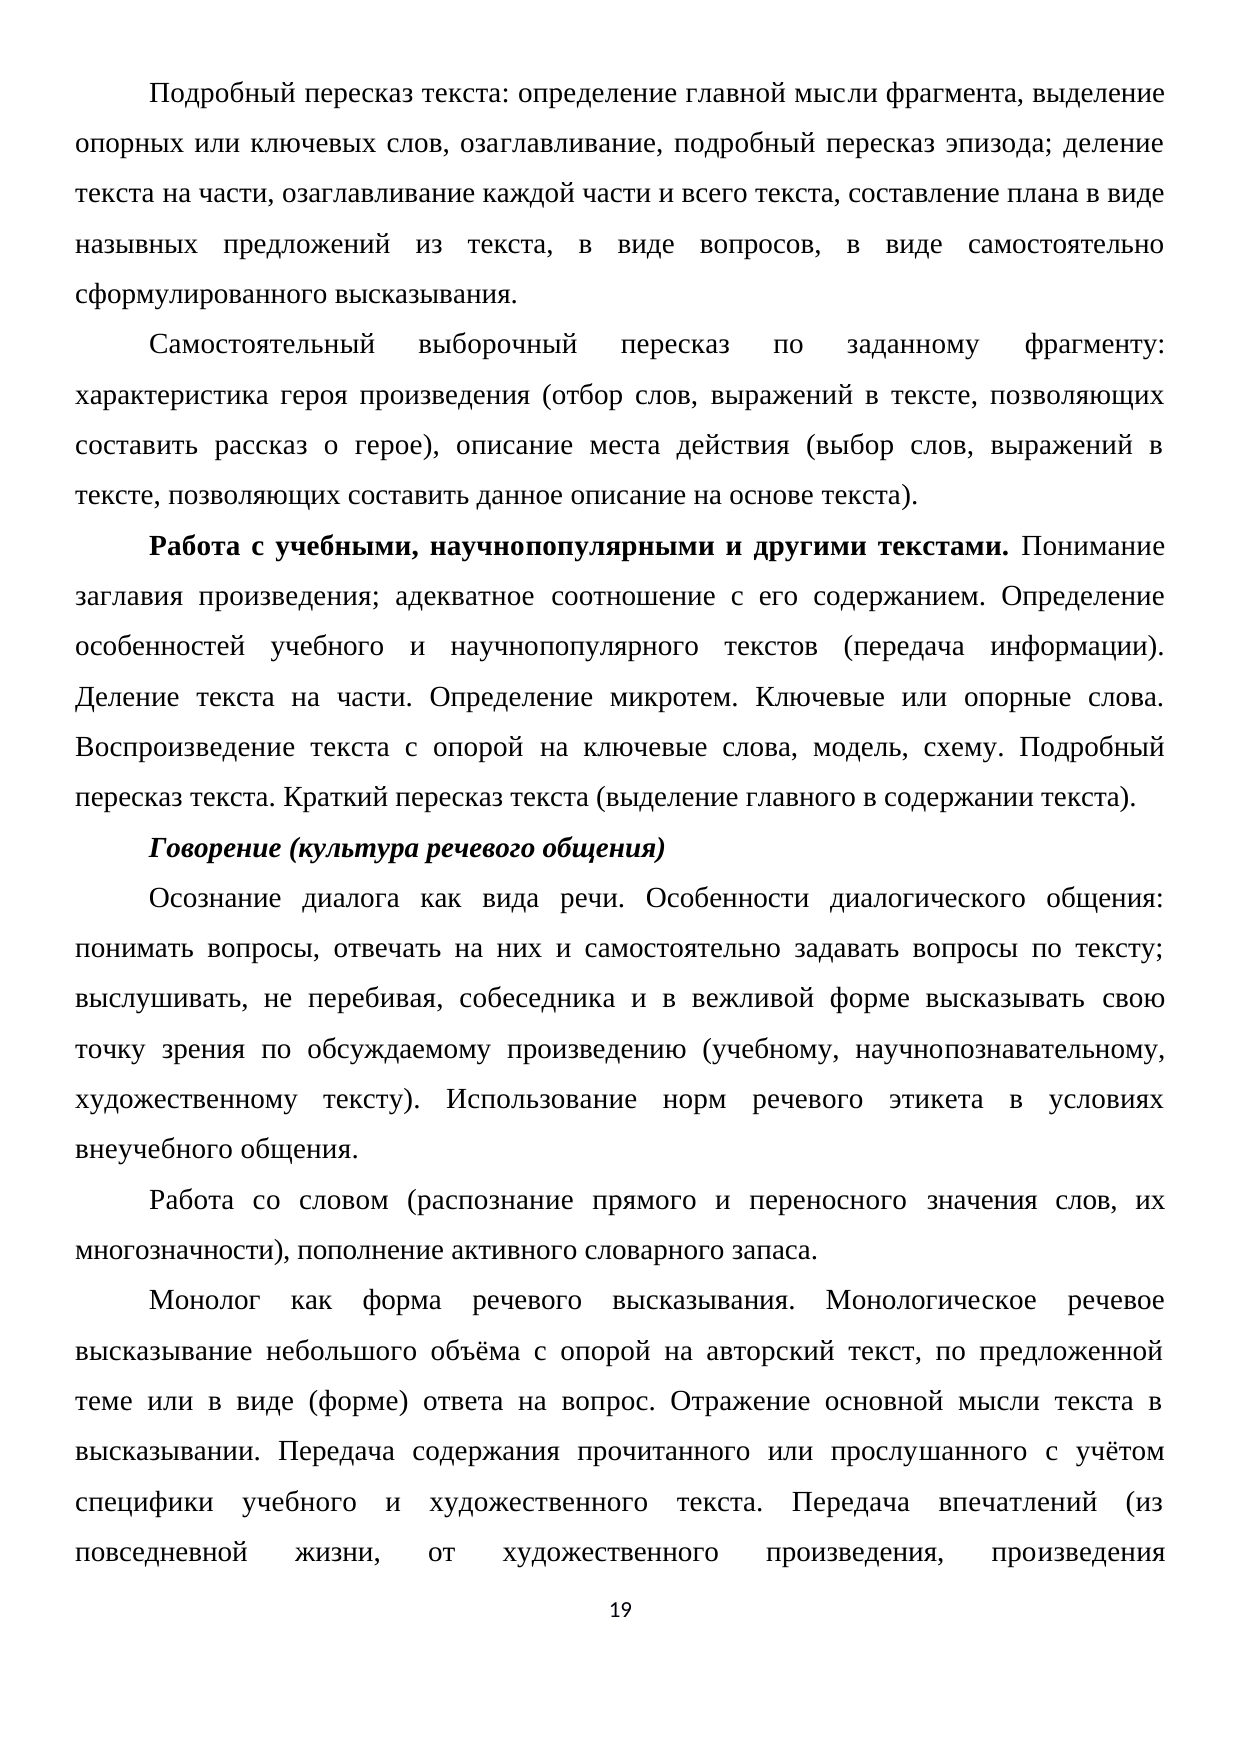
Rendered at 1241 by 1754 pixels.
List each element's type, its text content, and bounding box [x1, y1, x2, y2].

text Говорение (культура речевого общения) [75, 830, 1165, 863]
text Работа с учебными, научно­популярными и другими текстами. Понимание заглавия произведения; адекватное соотношение с его содержанием. Определение особенностей учебного и научно­популярного текстов (передача информации). Деление текста на части. Определение микротем. Ключевые или опорные слова. Воспроизведение текста с опорой на ключевые слова, модель, схему. Подробный пересказ текста. Краткий пересказ текста (выделение главного в содержании текста). [75, 528, 1165, 813]
text Самостоятельный выборочный пересказ по заданному фрагменту: характеристика героя произведения (отбор слов, выражений в тексте, позволяющих составить рассказ о герое), описание места действия (выбор слов, выражений в тексте, позволяющих составить данное описание на основе текста). [75, 327, 1165, 511]
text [75, 1282, 1165, 1568]
text Осознание диалога как вида речи. Особенности диалогического общения: понимать вопросы, отвечать на них и самостоятельно задавать вопросы по тексту; выслушивать, не перебивая, собеседника и в вежливой форме высказывать свою точку зрения по обсуждаемому произведению (учебному, научно­познавательному, художественному тексту). Использование норм речевого этикета в условиях внеучебного общения. [75, 880, 1165, 1165]
text Работа со словом (распознание прямого и переносного значения слов, их многозначности), пополнение активного словарного запаса. [75, 1182, 1165, 1266]
text Подробный пересказ текста: определение главной мысли фрагмента, выделение опорных или ключевых слов, озаглавливание, подробный пересказ эпизода; деление текста на части, озаглавливание каждой части и всего текста, составление плана в виде назывных предложений из текста, в виде вопросов, в виде самостоятельно сформулированного высказывания. [75, 75, 1165, 310]
